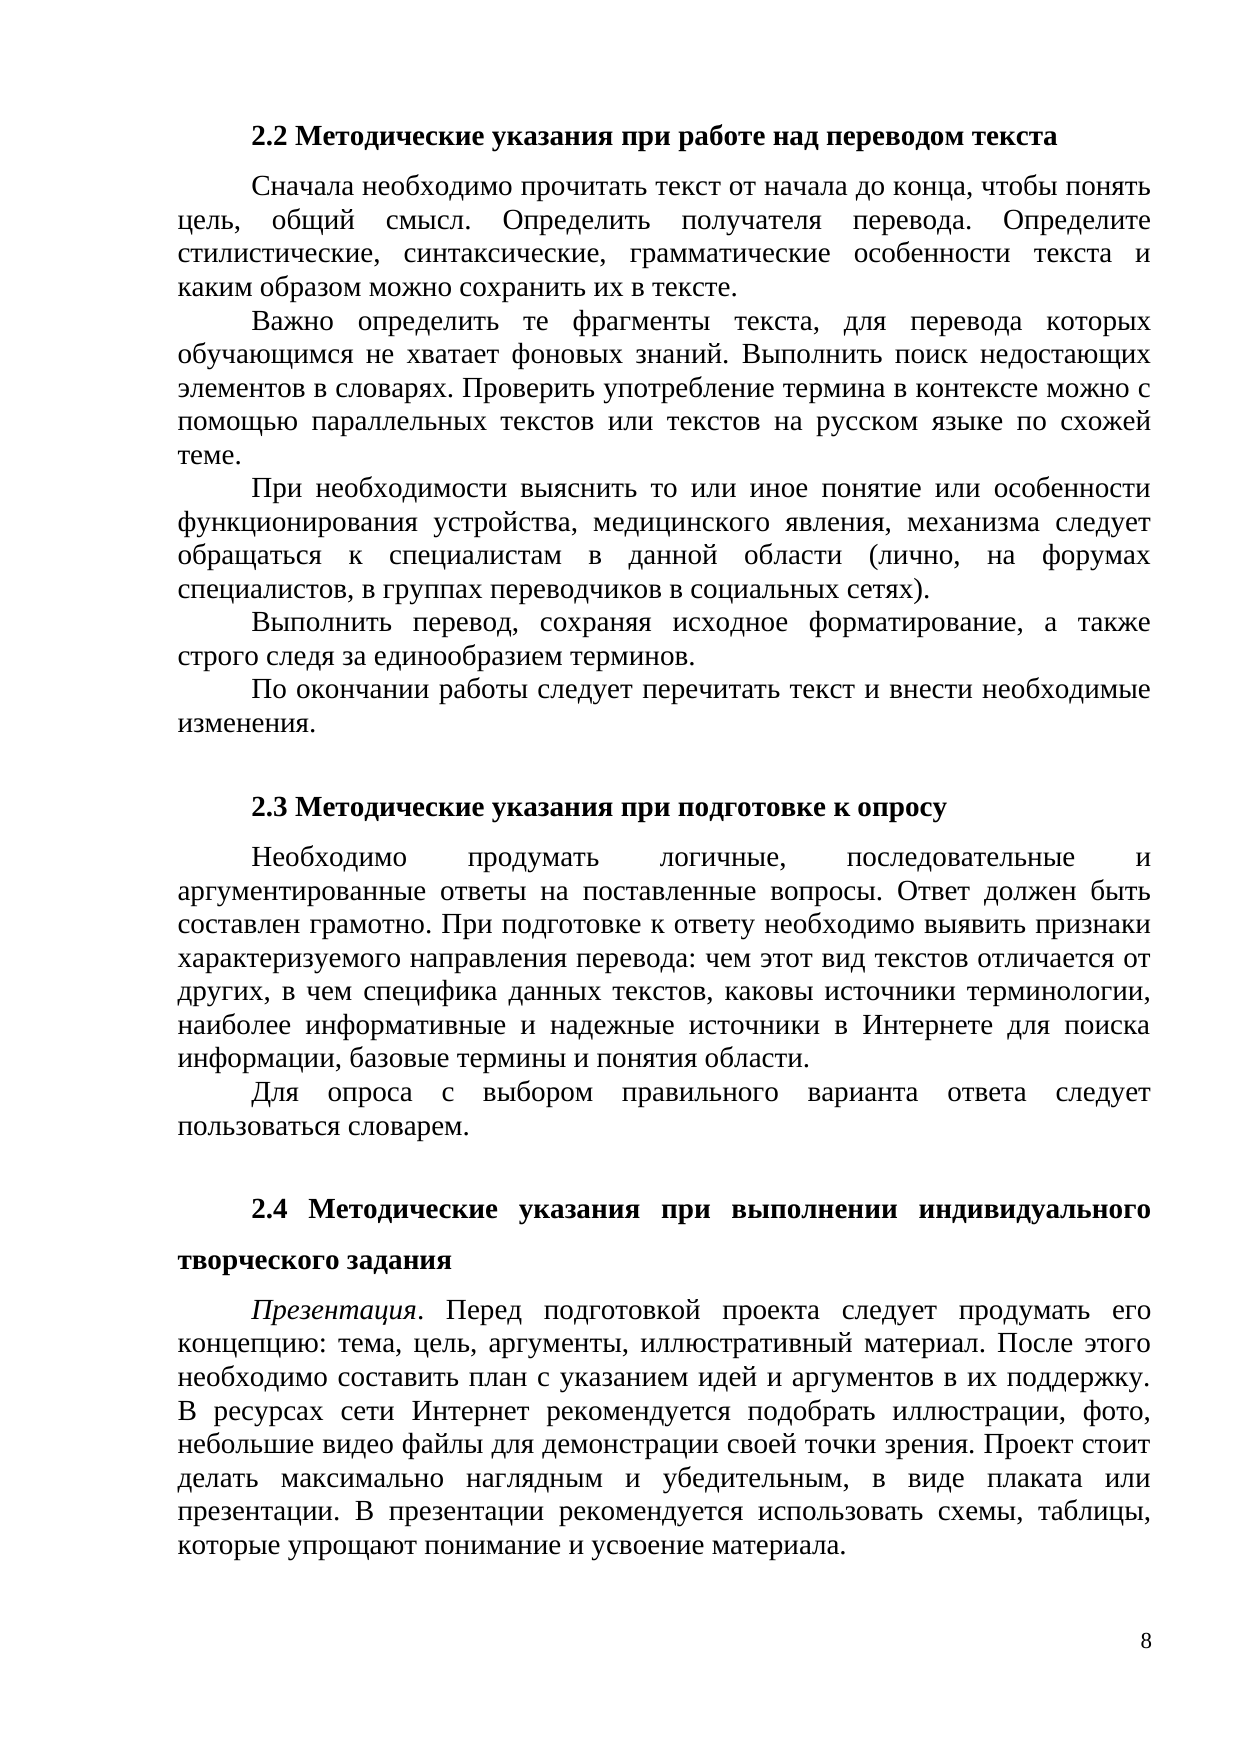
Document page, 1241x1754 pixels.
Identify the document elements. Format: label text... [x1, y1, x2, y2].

text Выполнить перевод, сохраняя исходное форматирование, а также строго следя за единообразием терминов. [177, 604, 1152, 672]
text Необходимо продумать логичные, последовательные и аргументированные ответы на поставленные вопросы. Ответ должен быть составлен грамотно. При подготовке к ответу необходимо выявить признаки характеризуемого направления перевода: чем этот вид текстов отличается от других, в чем специфика данных текстов, каковы источники терминологии, наиболее информативные и надежные источники в Интернете для поиска информации, базовые термины и понятия области. [177, 839, 1152, 1074]
text Важно определить те фрагменты текста, для перевода которых обучающимся не хватает фоновых знаний. Выполнить поиск недостающих элементов в словарях. Проверить употребление термина в контексте можно с помощью параллельных текстов или текстов на русском языке по схожей теме. [177, 303, 1152, 470]
text 2.2 Методические указания при работе над переводом текста [177, 118, 1152, 152]
text При необходимости выяснить то или иное понятие или особенности функционирования устройства, медицинского явления, механизма следует обращаться к специалистам в данной области (лично, на форумах специалистов, в группах переводчиков в социальных сетях). [177, 470, 1152, 604]
text 2.3 Методические указания при подготовке к опросу [177, 789, 1152, 822]
text Для опроса с выбором правильного варианта ответа следует пользоваться словарем. [177, 1074, 1152, 1141]
text 2.4 Методические указания при выполнении индивидуального творческого задания [177, 1191, 1152, 1275]
text По окончании работы следует перечитать текст и внести необходимые изменения. [177, 672, 1152, 739]
text Презентация. Перед подготовкой проекта следует продумать его концепцию: тема, цель, аргументы, иллюстративный материал. После этого необходимо составить план с указанием идей и аргументов в их поддержку. В ресурсах сети Интернет рекомендуется подобрать иллюстрации, фото, небольшие видео файлы для демонстрации своей точки зрения. Проект стоит делать максимально наглядным и убедительным, в виде плаката или презентации. В презентации рекомендуется использовать схемы, таблицы, которые упрощают понимание и усвоение материала. [177, 1292, 1152, 1560]
text Сначала необходимо прочитать текст от начала до конца, чтобы понять цель, общий смысл. Определить получателя перевода. Определите стилистические, синтаксические, грамматические особенности текста и каким образом можно сохранить их в тексте. [177, 168, 1152, 303]
